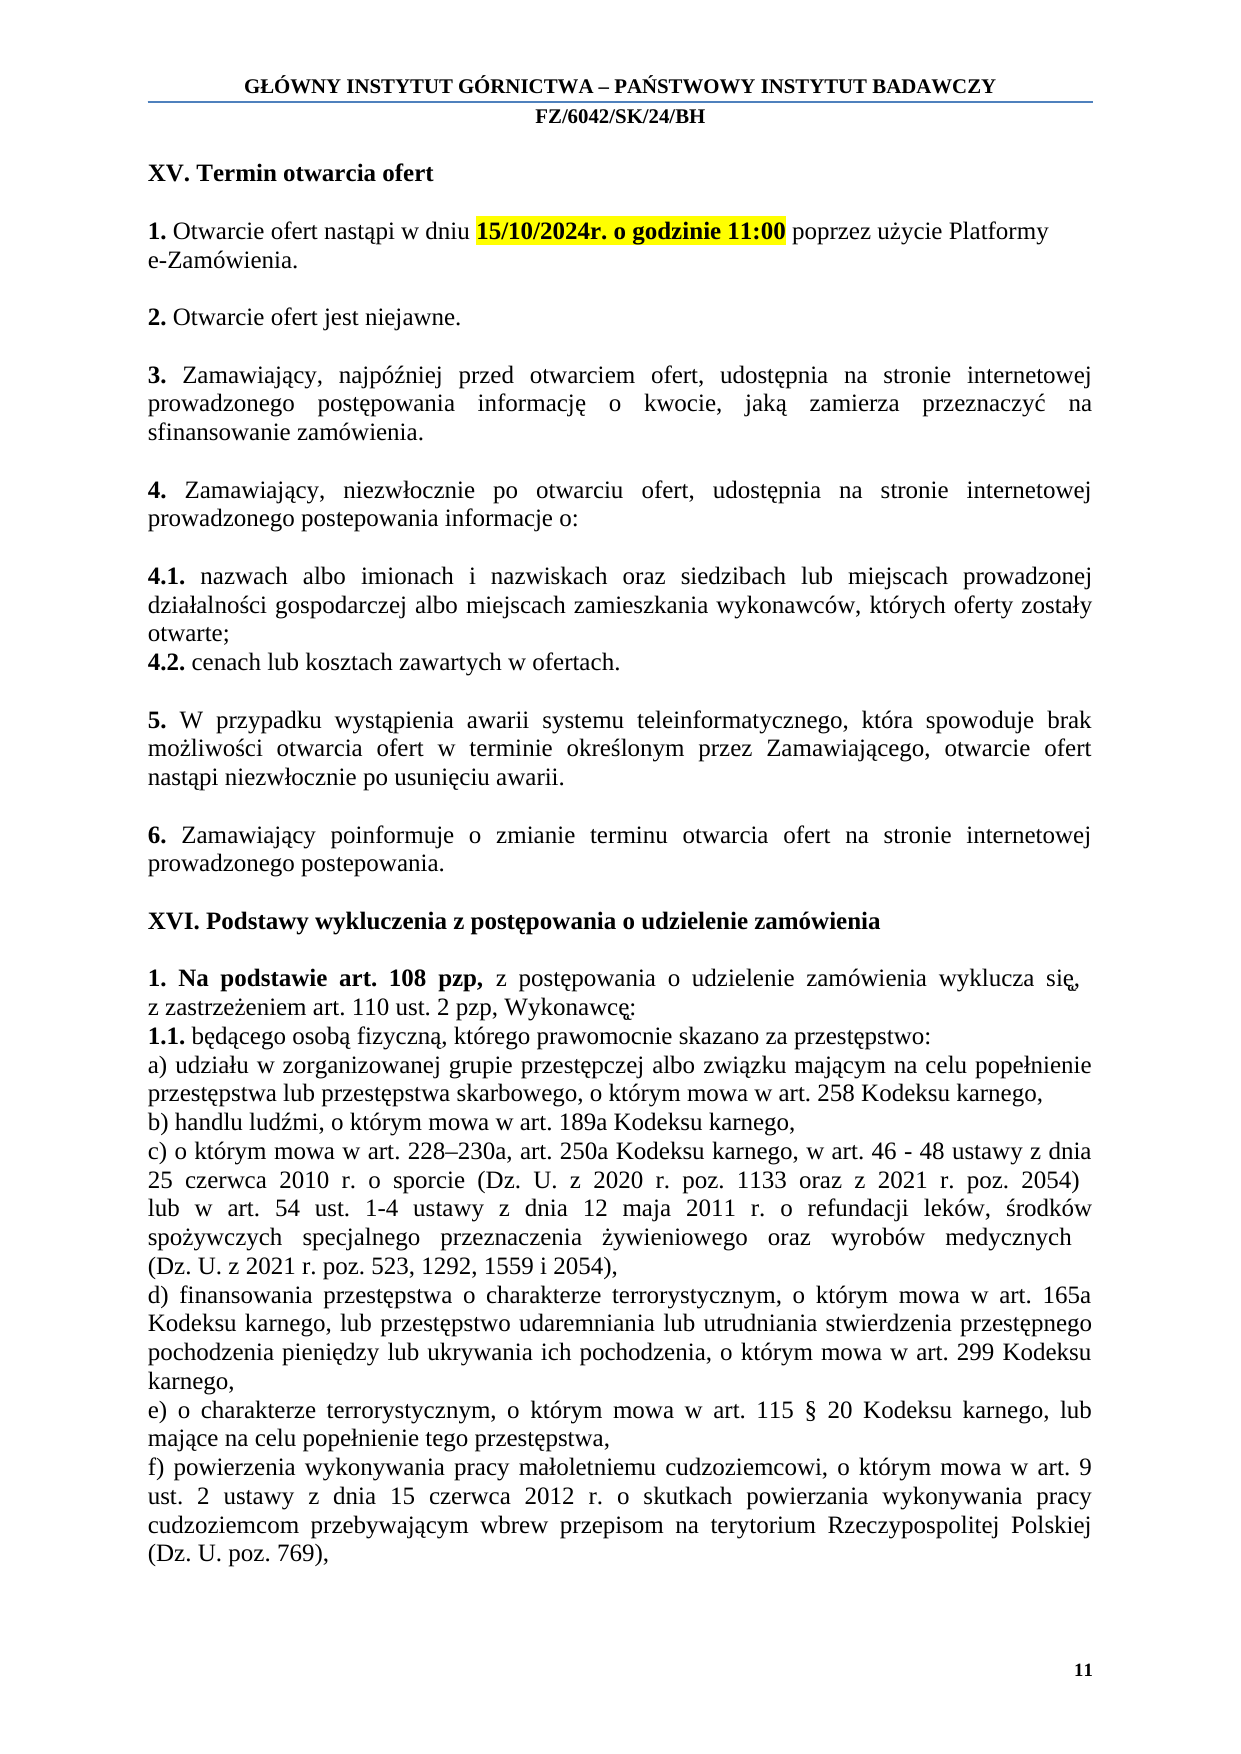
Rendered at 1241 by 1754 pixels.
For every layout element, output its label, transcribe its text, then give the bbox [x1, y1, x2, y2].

text a) udziału w zorganizowanej grupie przestępczej albo związku mającym na celu popełnienie przestępstwa lub przestępstwa skarbowego, o którym mowa w art. 258 Kodeksu karnego, [148, 1050, 1093, 1107]
text 6. Zamawiający poinformuje o zmianie terminu otwarcia ofert na stronie internetowej prowadzonego postepowania. [148, 820, 1093, 877]
text 1. Otwarcie ofert nastąpi w dniu 15/10/2024r. o godzinie 11:00 poprzez użycie Platformy [148, 216, 476, 245]
text 3. Zamawiający, najpóźniej przed otwarciem ofert, udostępnia na stronie internetowej prowadzonego postępowania informację o kwocie, jaką zamierza przeznaczyć na sfinansowanie zamówienia. [148, 360, 1093, 446]
text 1.1. będącego osobą fizyczną, którego prawomocnie skazano za przestępstwo: [148, 1021, 1093, 1050]
text e-Zamówienia. [148, 245, 1093, 273]
text f) powierzenia wykonywania pracy małoletniemu cudzoziemcowi, o którym mowa w art. 9 ust. 2 ustawy z dnia 15 czerwca 2012 r. o skutkach powierzania wykonywania pracy cudzoziemcom przebywającym wbrew przepisom na terytorium Rzeczypospolitej Polskiej (Dz. U. poz. 769), [148, 1452, 1093, 1567]
text 4. Zamawiający, niezwłocznie po otwarciu ofert, udostępnia na stronie internetowej prowadzonego postepowania informacje o: [148, 475, 1093, 532]
text 4.1. nazwach albo imionach i nazwiskach oraz siedzibach lub miejscach prowadzonej działalności gospodarczej albo miejscach zamieszkania wykonawców, których oferty zostały otwarte; [148, 561, 1093, 647]
text 2. Otwarcie ofert jest niejawne. [148, 302, 1093, 331]
text 1. Na podstawie art. 108 pzp, z postępowania o udzielenie zamówienia wyklucza się̨, z zastrzeżeniem art. 110 ust. 2 pzp, Wykonawcę̨: [148, 963, 1093, 1021]
text XVI. Podstawy wykluczenia z postępowania o udzielenie zamówienia [148, 906, 1093, 935]
text 1. Otwarcie ofert nastąpi w dniu 15/10/2024r. o godzinie 11:00 poprzez użycie Platformy [786, 216, 1093, 245]
text d) finansowania przestępstwa o charakterze terrorystycznym, o którym mowa w art. 165a Kodeksu karnego, lub przestępstwo udaremniania lub utrudniania stwierdzenia przestępnego pochodzenia pieniędzy lub ukrywania ich pochodzenia, o którym mowa w art. 299 Kodeksu karnego, [148, 1280, 1093, 1395]
text 5. W przypadku wystąpienia awarii systemu teleinformatycznego, która spowoduje brak możliwości otwarcia ofert w terminie określonym przez Zamawiającego, otwarcie ofert nastąpi niezwłocznie po usunięciu awarii. [148, 705, 1093, 791]
text c) o którym mowa w art. 228–230a, art. 250a Kodeksu karnego, w art. 46 - 48 ustawy z dnia 25 czerwca 2010 r. o sporcie (Dz. U. z 2020 r. poz. 1133 oraz z 2021 r. poz. 2054) lub w art. 54 ust. 1-4 ustawy z dnia 12 maja 2011 r. o refundacji leków, środków spożywczych specjalnego przeznaczenia żywieniowego oraz wyrobów medycznych (Dz. U. z 2021 r. poz. 523, 1292, 1559 i 2054), [148, 1136, 1093, 1280]
text XV. Termin otwarcia ofert [148, 158, 1093, 187]
text b) handlu ludźmi, o którym mowa w art. 189a Kodeksu karnego, [148, 1107, 1093, 1136]
text 4.2. cenach lub kosztach zawartych w ofertach. [148, 647, 1093, 676]
text e) o charakterze terrorystycznym, o którym mowa w art. 115 § 20 Kodeksu karnego, lub mające na celu popełnienie tego przestępstwa, [148, 1395, 1093, 1452]
